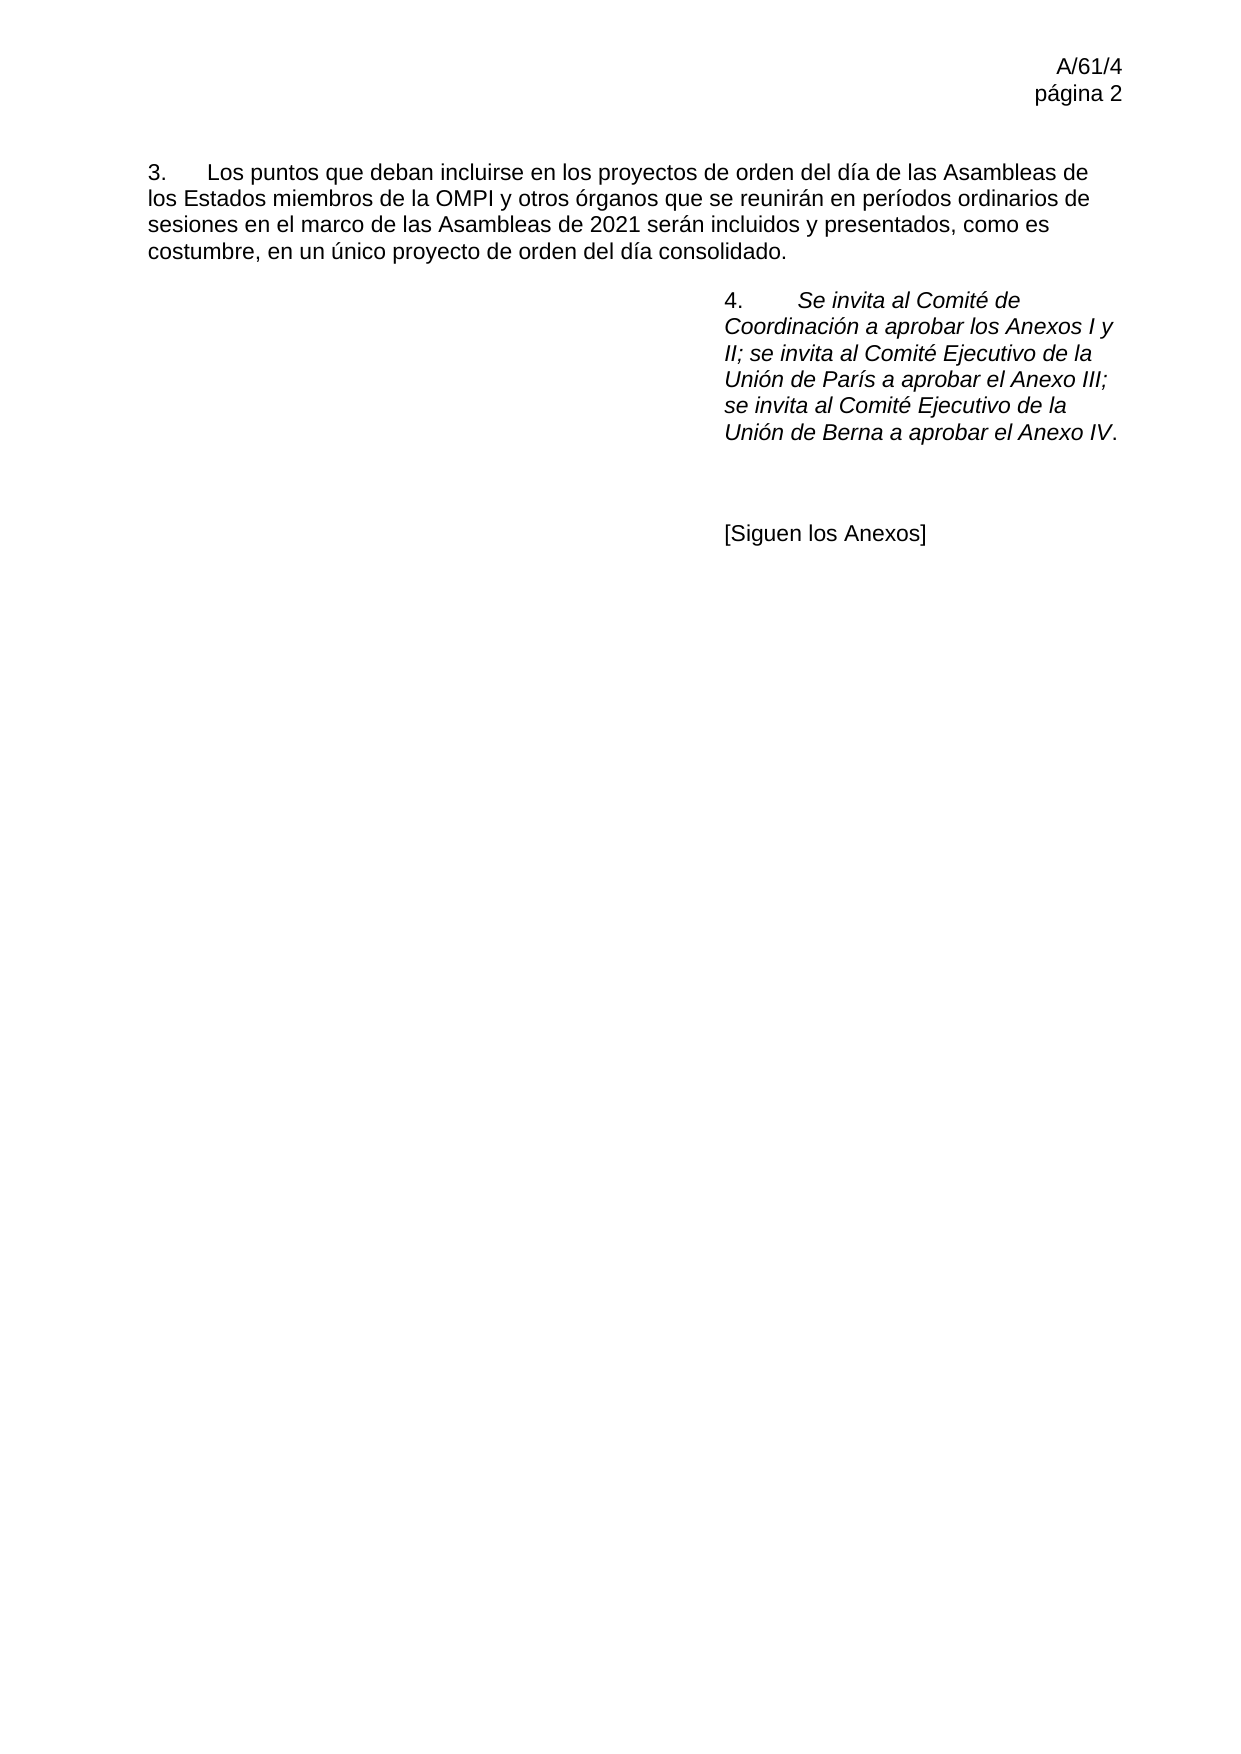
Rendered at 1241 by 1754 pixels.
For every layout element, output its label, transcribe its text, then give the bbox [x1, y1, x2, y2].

text Los puntos que deban incluirse en los proyectos de orden del día de las Asambleas de los Estados miembros de la OMPI y otros órganos que se reunirán en períodos ordinarios de sesiones en el marco de las Asambleas de 2021 serán incluidos y presentados, como es costumbre, en un único proyecto de orden del día consolidado. [148, 158, 1122, 264]
text [Siguen los Anexos] [724, 520, 1122, 546]
text Se invita al Comité de Coordinación a aprobar los Anexos I y II; se invita al Comité Ejecutivo de la Unión de París a aprobar el Anexo III; se invita al Comité Ejecutivo de la Unión de Berna a aprobar el Anexo IV. [724, 287, 1122, 445]
